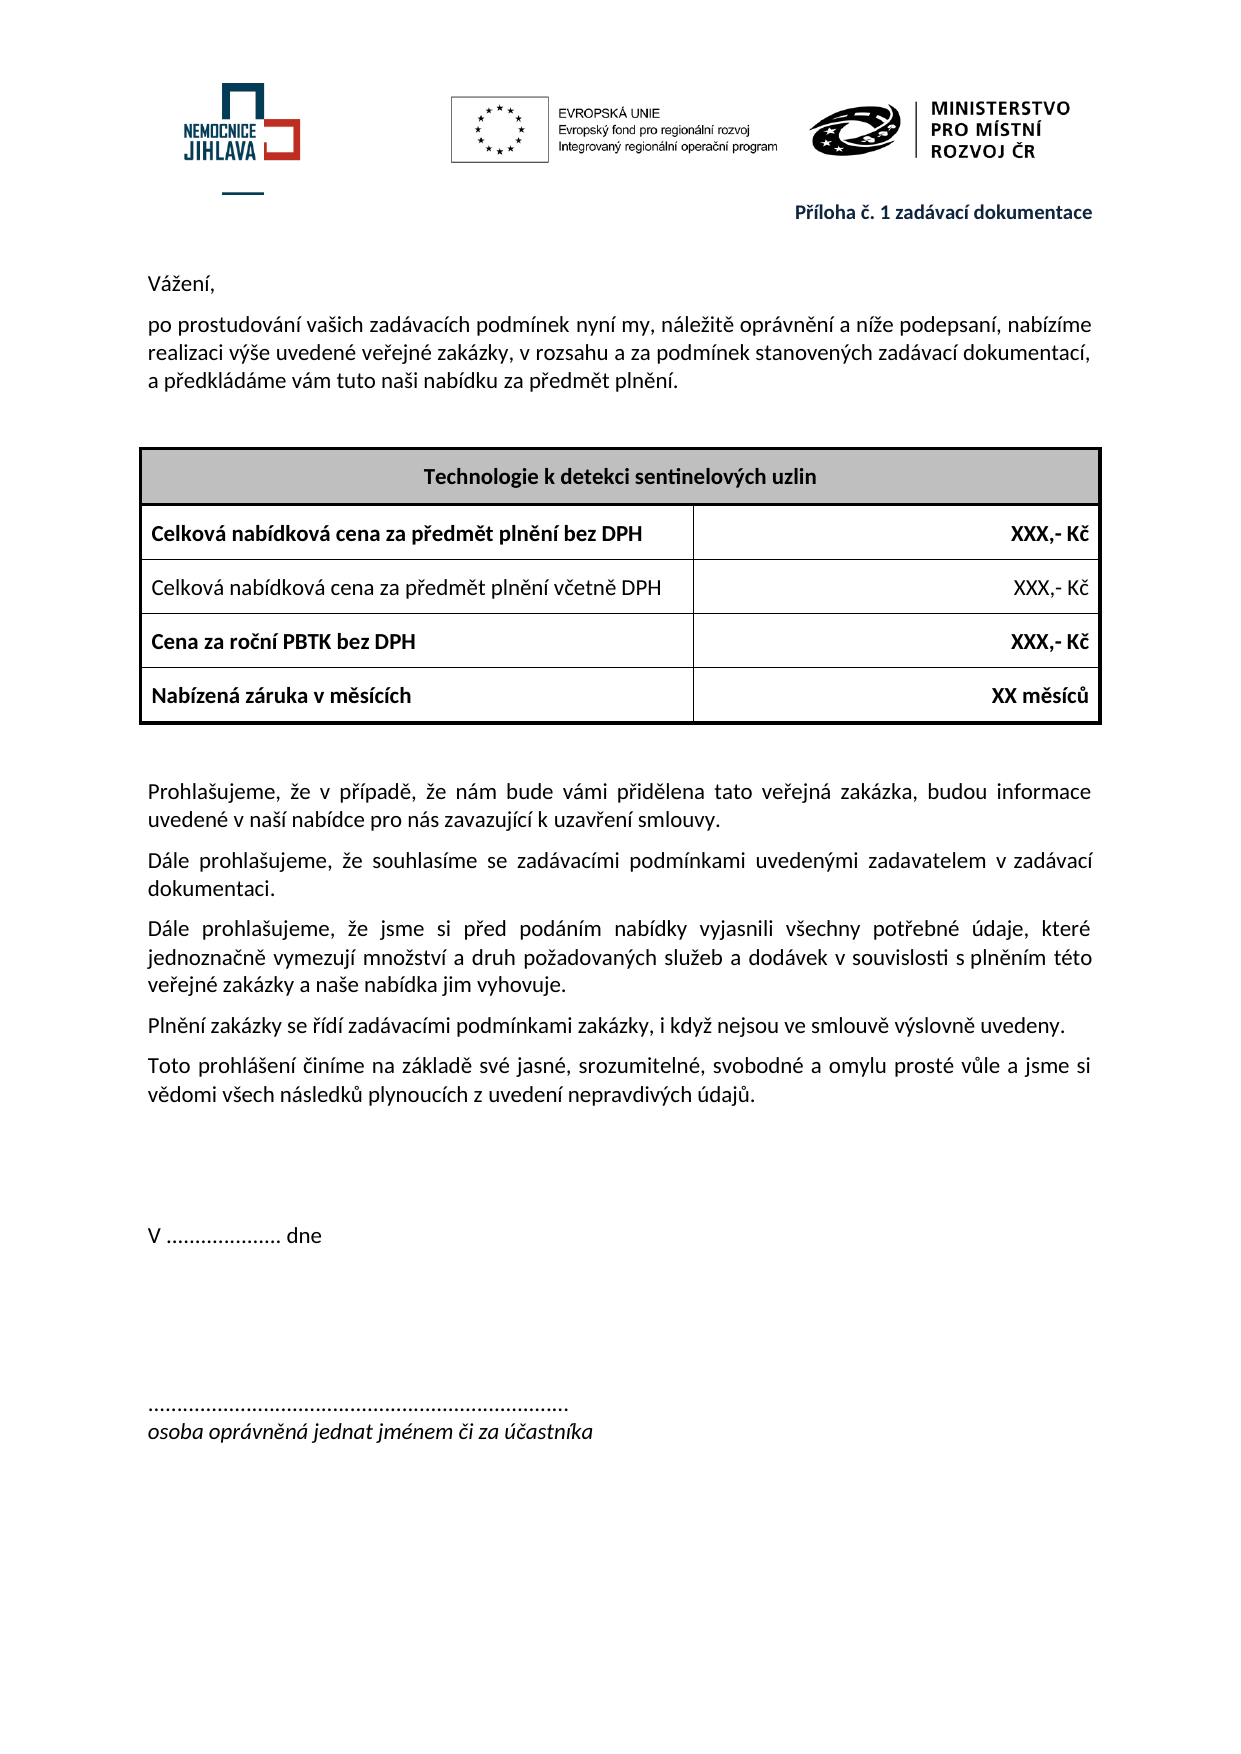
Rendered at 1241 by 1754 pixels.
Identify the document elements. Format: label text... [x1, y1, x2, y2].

table_cell Celková nabídková cena za předmět plnění včetně DPH [142, 560, 693, 613]
table_cell Cena za roční PBTK bez DPH [142, 614, 693, 667]
table_header Technologie k detekci sentinelových uzlin [142, 450, 1098, 503]
table_cell Nabízená záruka v měsících [142, 668, 693, 721]
text V .................... dne [148, 1221, 1093, 1249]
picture [184, 83, 300, 195]
picture [429, 75, 1089, 181]
text Dále prohlašujeme, že jsme si před podáním nabídky vyjasnili všechny potřebné údaje, které jednoznačně vymezují množství a druh požadovaných služeb a dodávek v souvislosti s plněním této veřejné zakázky a naše nabídka jim vyhovuje. [148, 914, 1093, 999]
table_cell XXX,- Kč [694, 614, 1098, 667]
text Toto prohlášení činíme na základě své jasné, srozumitelné, svobodné a omylu prosté vůle a jsme si vědomi všech následků plynoucích z uvedení nepravdivých údajů. [148, 1052, 1093, 1108]
table_cell XX měsíců [694, 668, 1098, 721]
table_cell Celková nabídková cena za předmět plnění bez DPH [142, 506, 693, 559]
table_cell XXX,- Kč [694, 506, 1098, 559]
text Prohlašujeme, že v případě, že nám bude vámi přidělena tato veřejná zakázka, budou informace uvedené v naší nabídce pro nás zavazující k uzavření smlouvy. [148, 777, 1093, 833]
text Vážení, [148, 269, 1093, 297]
text Dále prohlašujeme, že souhlasíme se zadávacími podmínkami uvedenými zadavatelem v zadávací dokumentaci. [148, 846, 1093, 902]
table_cell XXX,- Kč [694, 560, 1098, 613]
text osoba oprávněná jednat jménem či za účastníka [148, 1417, 1093, 1445]
text ......................................................................... [148, 1389, 1093, 1417]
text po prostudování vašich zadávacích podmínek nyní my, náležitě oprávnění a níže podepsaní, nabízíme realizaci výše uvedené veřejné zakázky, v rozsahu a za podmínek stanovených zadávací dokumentací, a předkládáme vám tuto naši nabídku za předmět plnění. [148, 310, 1093, 394]
text Plnění zakázky se řídí zadávacími podmínkami zakázky, i když nejsou ve smlouvě výslovně uvedeny. [148, 1011, 1093, 1039]
